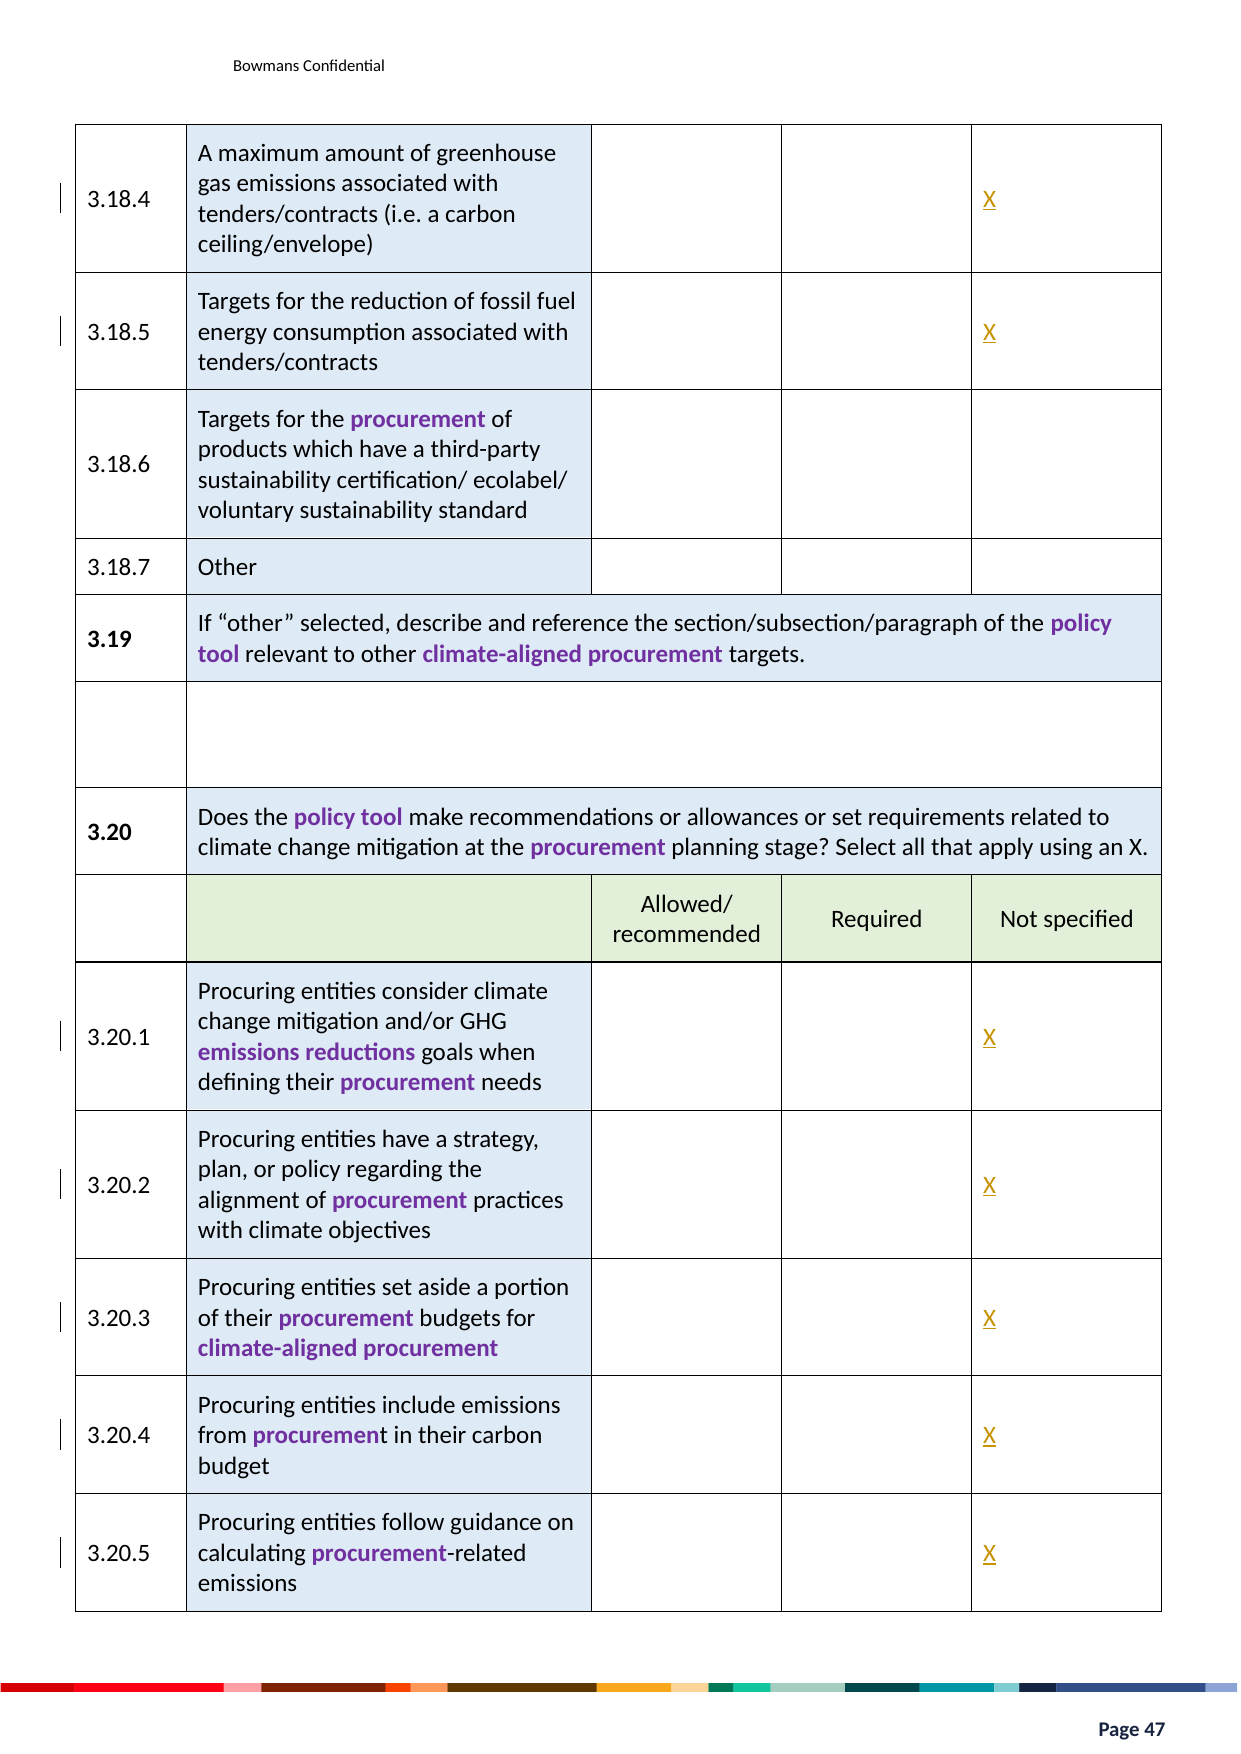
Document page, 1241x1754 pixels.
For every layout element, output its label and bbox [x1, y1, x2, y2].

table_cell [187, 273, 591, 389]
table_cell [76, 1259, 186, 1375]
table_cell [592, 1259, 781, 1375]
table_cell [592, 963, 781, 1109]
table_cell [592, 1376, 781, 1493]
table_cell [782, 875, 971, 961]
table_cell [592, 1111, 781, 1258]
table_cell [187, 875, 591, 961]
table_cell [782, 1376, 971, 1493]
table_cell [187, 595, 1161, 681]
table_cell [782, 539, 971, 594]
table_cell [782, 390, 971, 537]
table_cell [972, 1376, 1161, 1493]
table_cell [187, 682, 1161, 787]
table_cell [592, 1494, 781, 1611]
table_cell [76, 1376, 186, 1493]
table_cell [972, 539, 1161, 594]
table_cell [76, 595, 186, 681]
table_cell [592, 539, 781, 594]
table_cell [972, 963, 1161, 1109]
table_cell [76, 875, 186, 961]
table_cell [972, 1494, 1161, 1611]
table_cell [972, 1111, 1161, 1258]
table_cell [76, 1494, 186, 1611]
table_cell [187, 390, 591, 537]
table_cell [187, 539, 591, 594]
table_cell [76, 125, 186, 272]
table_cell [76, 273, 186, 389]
picture [0, 1683, 1236, 1692]
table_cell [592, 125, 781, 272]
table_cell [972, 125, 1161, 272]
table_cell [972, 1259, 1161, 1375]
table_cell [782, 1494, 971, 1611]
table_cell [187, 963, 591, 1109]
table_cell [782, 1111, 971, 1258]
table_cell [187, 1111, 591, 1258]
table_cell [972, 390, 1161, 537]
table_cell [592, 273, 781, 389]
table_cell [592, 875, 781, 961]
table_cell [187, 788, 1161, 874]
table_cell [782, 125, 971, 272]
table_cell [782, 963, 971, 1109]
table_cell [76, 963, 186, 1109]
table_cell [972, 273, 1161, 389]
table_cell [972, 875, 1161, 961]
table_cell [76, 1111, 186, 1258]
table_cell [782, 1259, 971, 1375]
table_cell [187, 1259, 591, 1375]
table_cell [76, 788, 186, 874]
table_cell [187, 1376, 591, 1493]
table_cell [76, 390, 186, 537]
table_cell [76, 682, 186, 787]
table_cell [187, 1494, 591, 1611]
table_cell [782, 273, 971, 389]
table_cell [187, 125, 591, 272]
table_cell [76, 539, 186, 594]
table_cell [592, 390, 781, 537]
